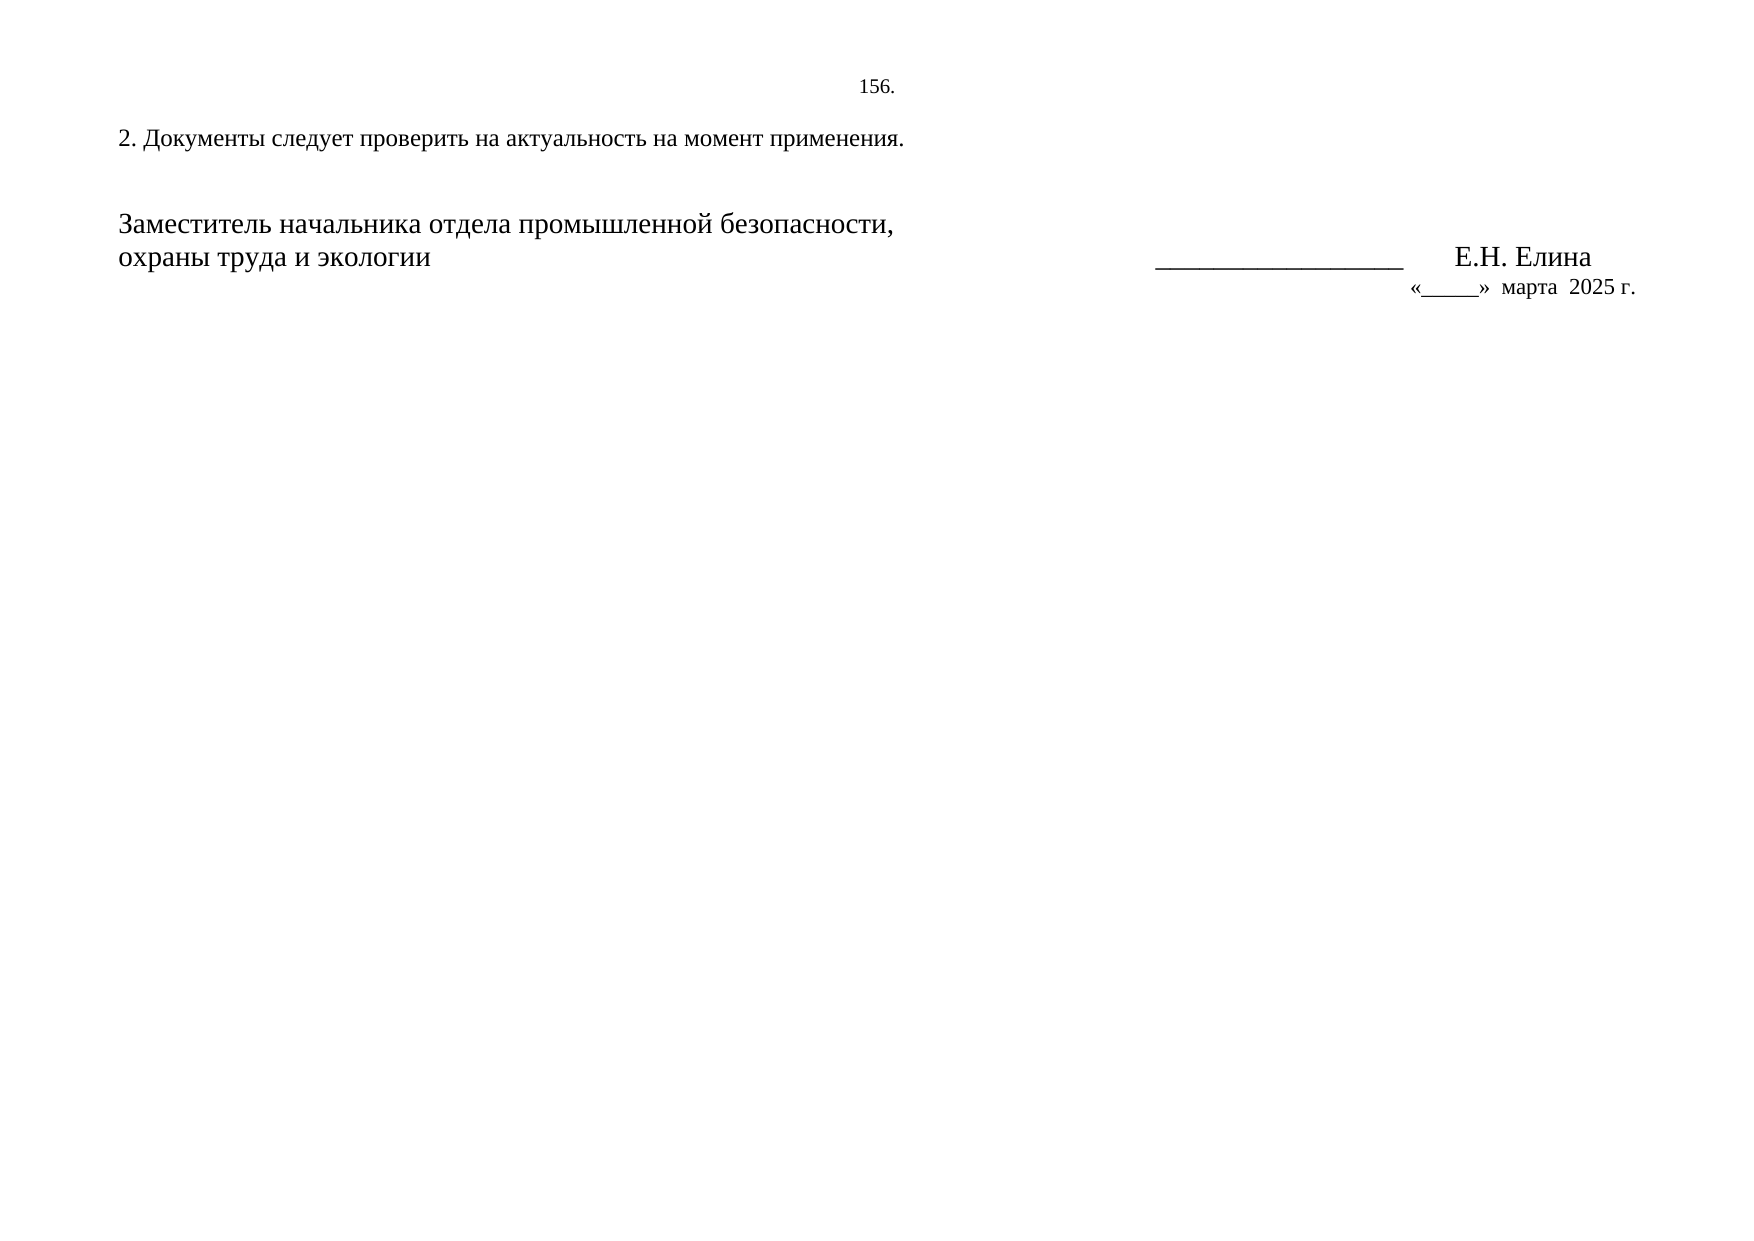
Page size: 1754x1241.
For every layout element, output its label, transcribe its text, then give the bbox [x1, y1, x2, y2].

text «_____» марта 2025 г. [118, 273, 1636, 299]
text охраны труда и экологии _________________ Е.Н. Елина [118, 239, 1636, 273]
text 2. Документы следует проверить на актуальность на момент применения. [118, 123, 1636, 152]
text Заместитель начальника отдела промышленной безопасности, [118, 206, 1636, 239]
